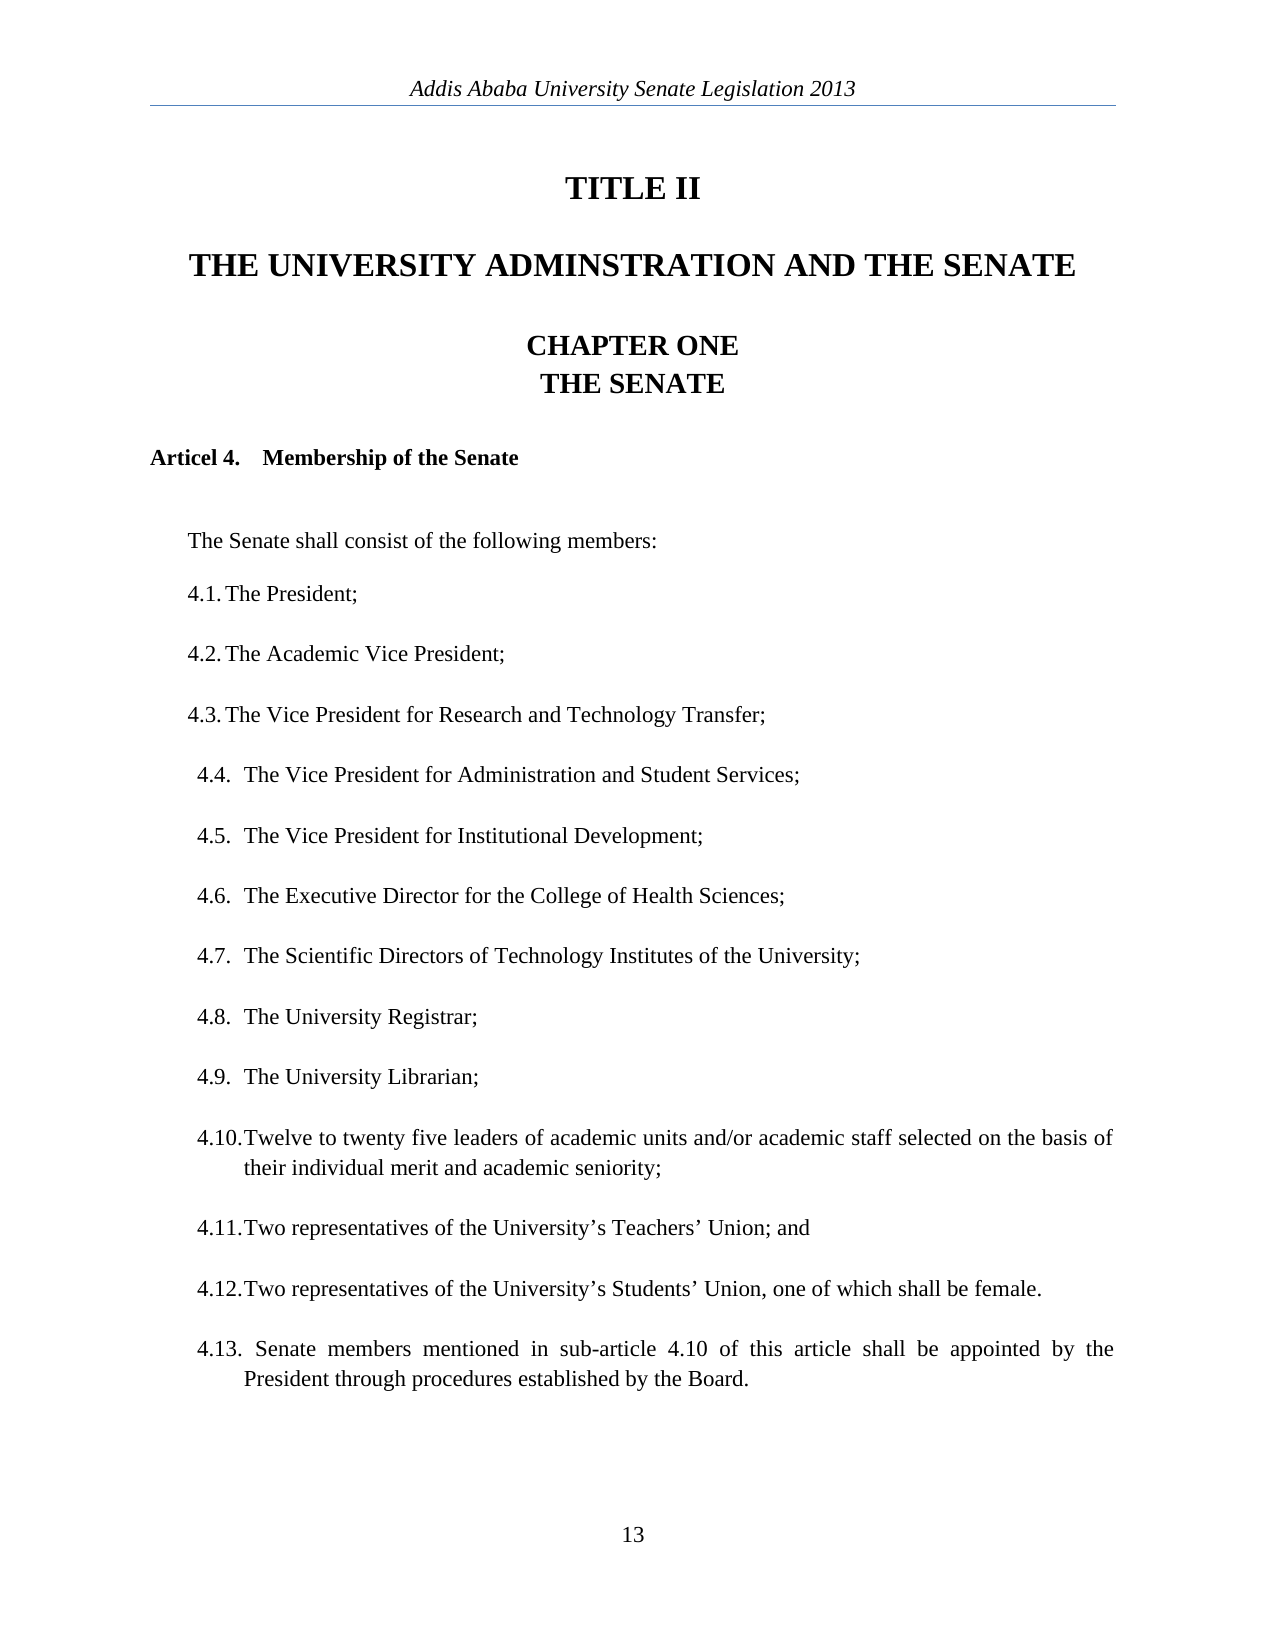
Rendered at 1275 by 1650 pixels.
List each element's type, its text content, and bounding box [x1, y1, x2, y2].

text TITLE II [150, 168, 1116, 207]
list The University Registrar; [197, 1003, 1116, 1029]
list The Vice President for Institutional Development; [197, 822, 1116, 848]
text THE UNIVERSITY ADMINSTRATION AND THE SENATE [150, 245, 1116, 283]
list Twelve to twenty five leaders of academic units and/or academic staff selected on the basis of their individual merit and academic seniority; [197, 1124, 1116, 1180]
text CHAPTER ONE [150, 328, 1116, 361]
list The University Librarian; [197, 1063, 1116, 1090]
list The Executive Director for the College of Health Sciences; [197, 882, 1116, 908]
list Senate members mentioned in sub-article 4.10 of this article shall be appointed by the President through procedures established by the Board. [197, 1335, 1116, 1392]
list The Scientific Directors of Technology Institutes of the University; [197, 942, 1116, 969]
list The President; [187, 580, 1116, 606]
list Two representatives of the University’s Students’ Union, one of which shall be female. [197, 1275, 1116, 1301]
text THE SENATE [150, 366, 1116, 400]
list The Vice President for Research and Technology Transfer; [187, 701, 1116, 727]
list The Academic Vice President; [187, 640, 1116, 667]
list Membership of the Senate [150, 444, 1116, 471]
text The Senate shall consist of the following members: [187, 527, 1116, 554]
list The Vice President for Administration and Student Services; [197, 761, 1116, 788]
list Two representatives of the University’s Teachers’ Union; and [197, 1214, 1116, 1241]
